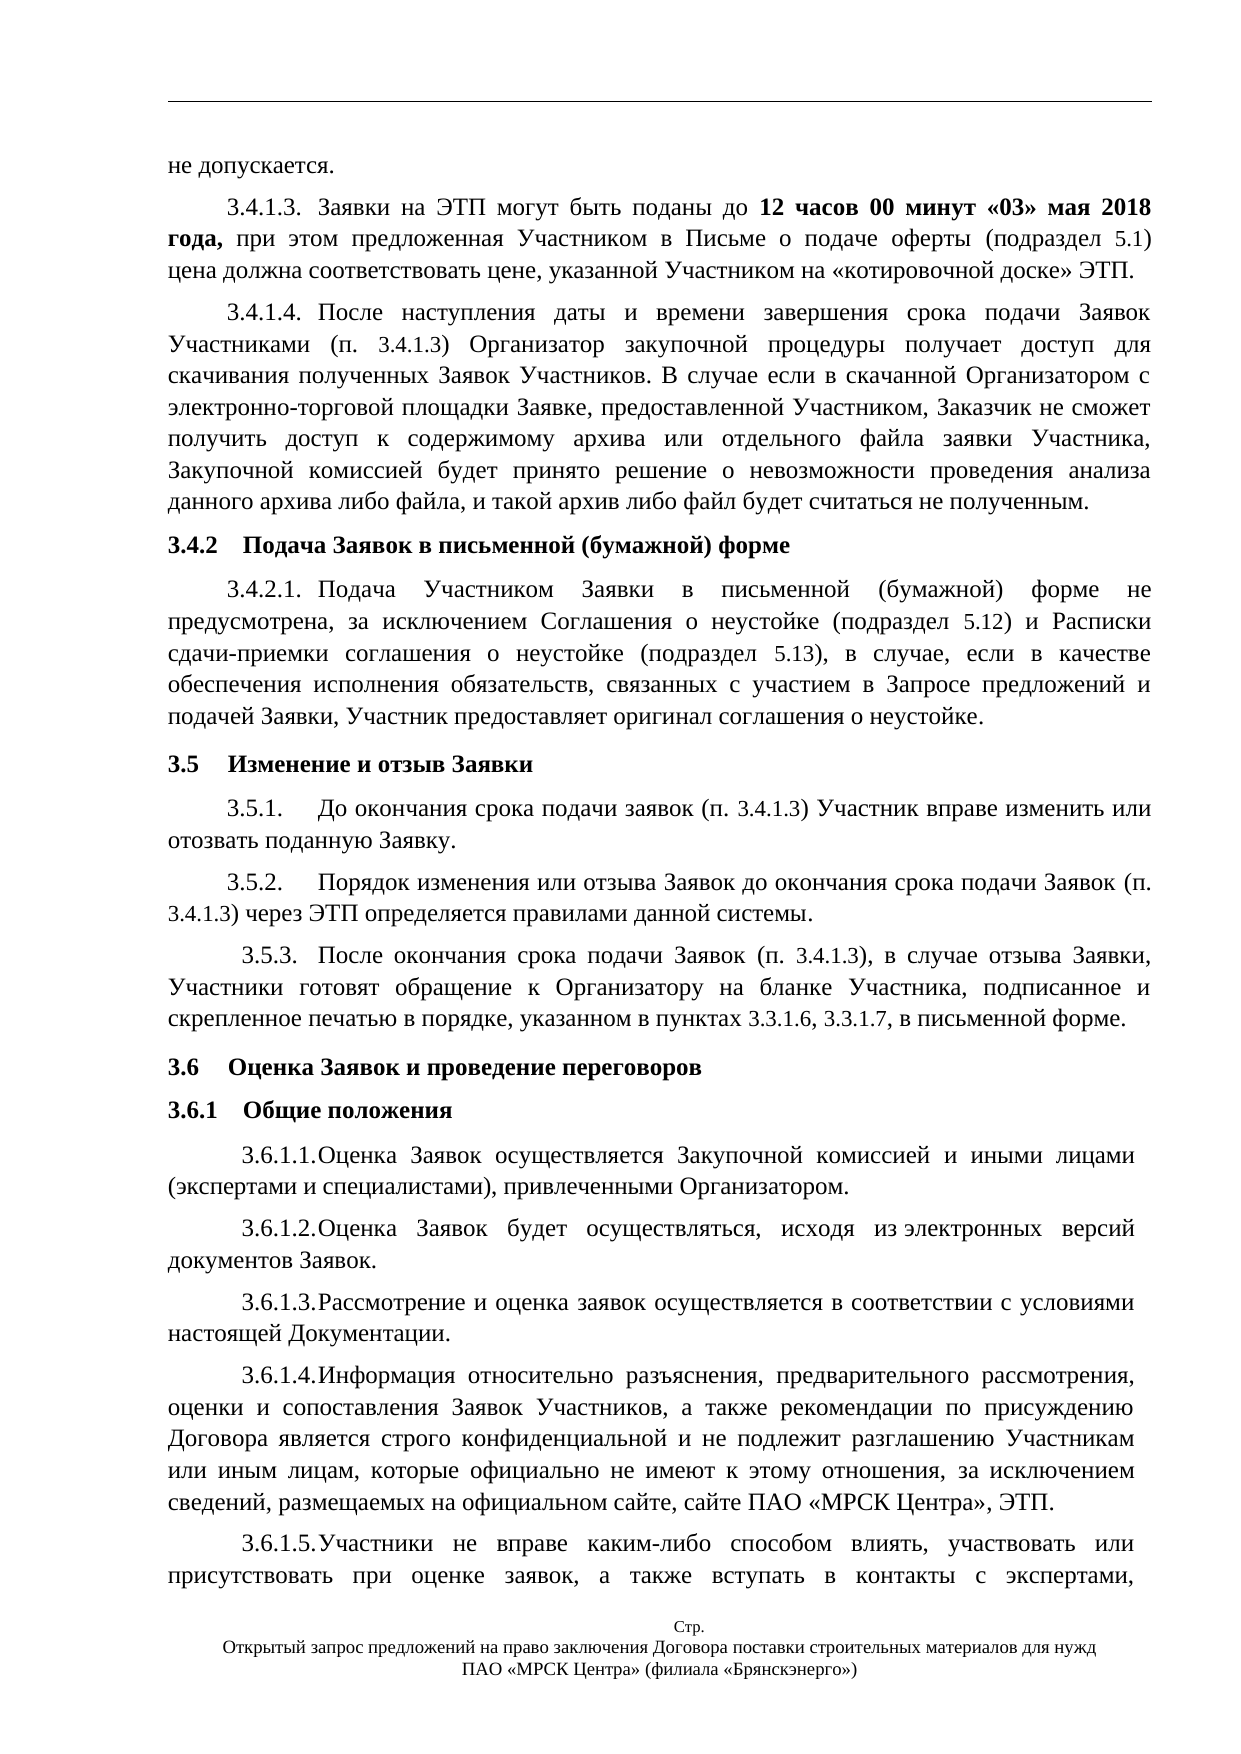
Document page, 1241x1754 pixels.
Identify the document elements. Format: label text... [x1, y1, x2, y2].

list После наступления даты и времени завершения срока подачи Заявок Участниками (п. 3.4.1.3) Организатор закупочной процедуры получает доступ для скачивания полученных Заявок Участников. В случае если в скачанной Организатором с электронно-торговой площадки Заявке, предоставленной Участником, Заказчик не сможет получить доступ к содержимому архива или отдельного файла заявки Участника, Закупочной комиссией будет принято решение о невозможности проведения анализа данного архива либо файла, и такой архив либо файл будет считаться не полученным. [168, 297, 1152, 515]
list Оценка Заявок осуществляется Закупочной комиссией и иными лицами (экспертами и специалистами), привлеченными Организатором. [168, 1140, 1135, 1200]
subtitle Общие положения [168, 1096, 1152, 1124]
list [168, 150, 1152, 179]
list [168, 1528, 1135, 1589]
subtitle Изменение и отзыв Заявки [168, 749, 1152, 778]
list После окончания срока подачи Заявок (п. 3.4.1.3), в случае отзыва Заявки, Участники готовят обращение к Организатору на бланке Участника, подписанное и скрепленное печатью в порядке, указанном в пунктах 3.3.1.6, 3.3.1.7, в письменной форме. [168, 940, 1152, 1032]
list Оценка Заявок будет осуществляться, исходя из электронных версий документов Заявок. [168, 1213, 1135, 1273]
subtitle Подача Заявок в письменной (бумажной) форме [168, 531, 1152, 559]
subtitle Оценка Заявок и проведение переговоров [168, 1052, 1152, 1080]
list Информация относительно разъяснения, предварительного рассмотрения, оценки и сопоставления Заявок Участников, а также рекомендации по присуждению Договора является строго конфиденциальной и не подлежит разглашению Участникам или иным лицам, которые официально не имеют к этому отношения, за исключением сведений, размещаемых на официальном сайте, сайте ПАО «МРСК Центра», ЭТП. [168, 1360, 1135, 1515]
list Подача Участником Заявки в письменной (бумажной) форме не предусмотрена, за исключением Соглашения о неустойке (подраздел 5.12) и Расписки сдачи-приемки соглашения о неустойке (подраздел 5.13), в случае, если в качестве обеспечения исполнения обязательств, связанных с участием в Запросе предложений и подачей Заявки, Участник предоставляет оригинал соглашения о неустойке. [168, 574, 1152, 729]
list До окончания срока подачи заявок (п. 3.4.1.3) Участник вправе изменить или отозвать поданную Заявку. [168, 793, 1152, 853]
list Рассмотрение и оценка заявок осуществляется в соответствии с условиями настоящей Документации. [168, 1287, 1135, 1347]
list Порядок изменения или отзыва Заявок до окончания срока подачи Заявок (п. 3.4.1.3) через ЭТП определяется правилами данной системы. [168, 867, 1152, 927]
list Заявки на ЭТП могут быть поданы до 12 часов 00 минут «03» мая 2018 года, при этом предложенная Участником в Письме о подаче оферты (подраздел 5.1) цена должна соответствовать цене, указанной Участником на «котировочной доске» ЭТП. [168, 192, 1152, 284]
